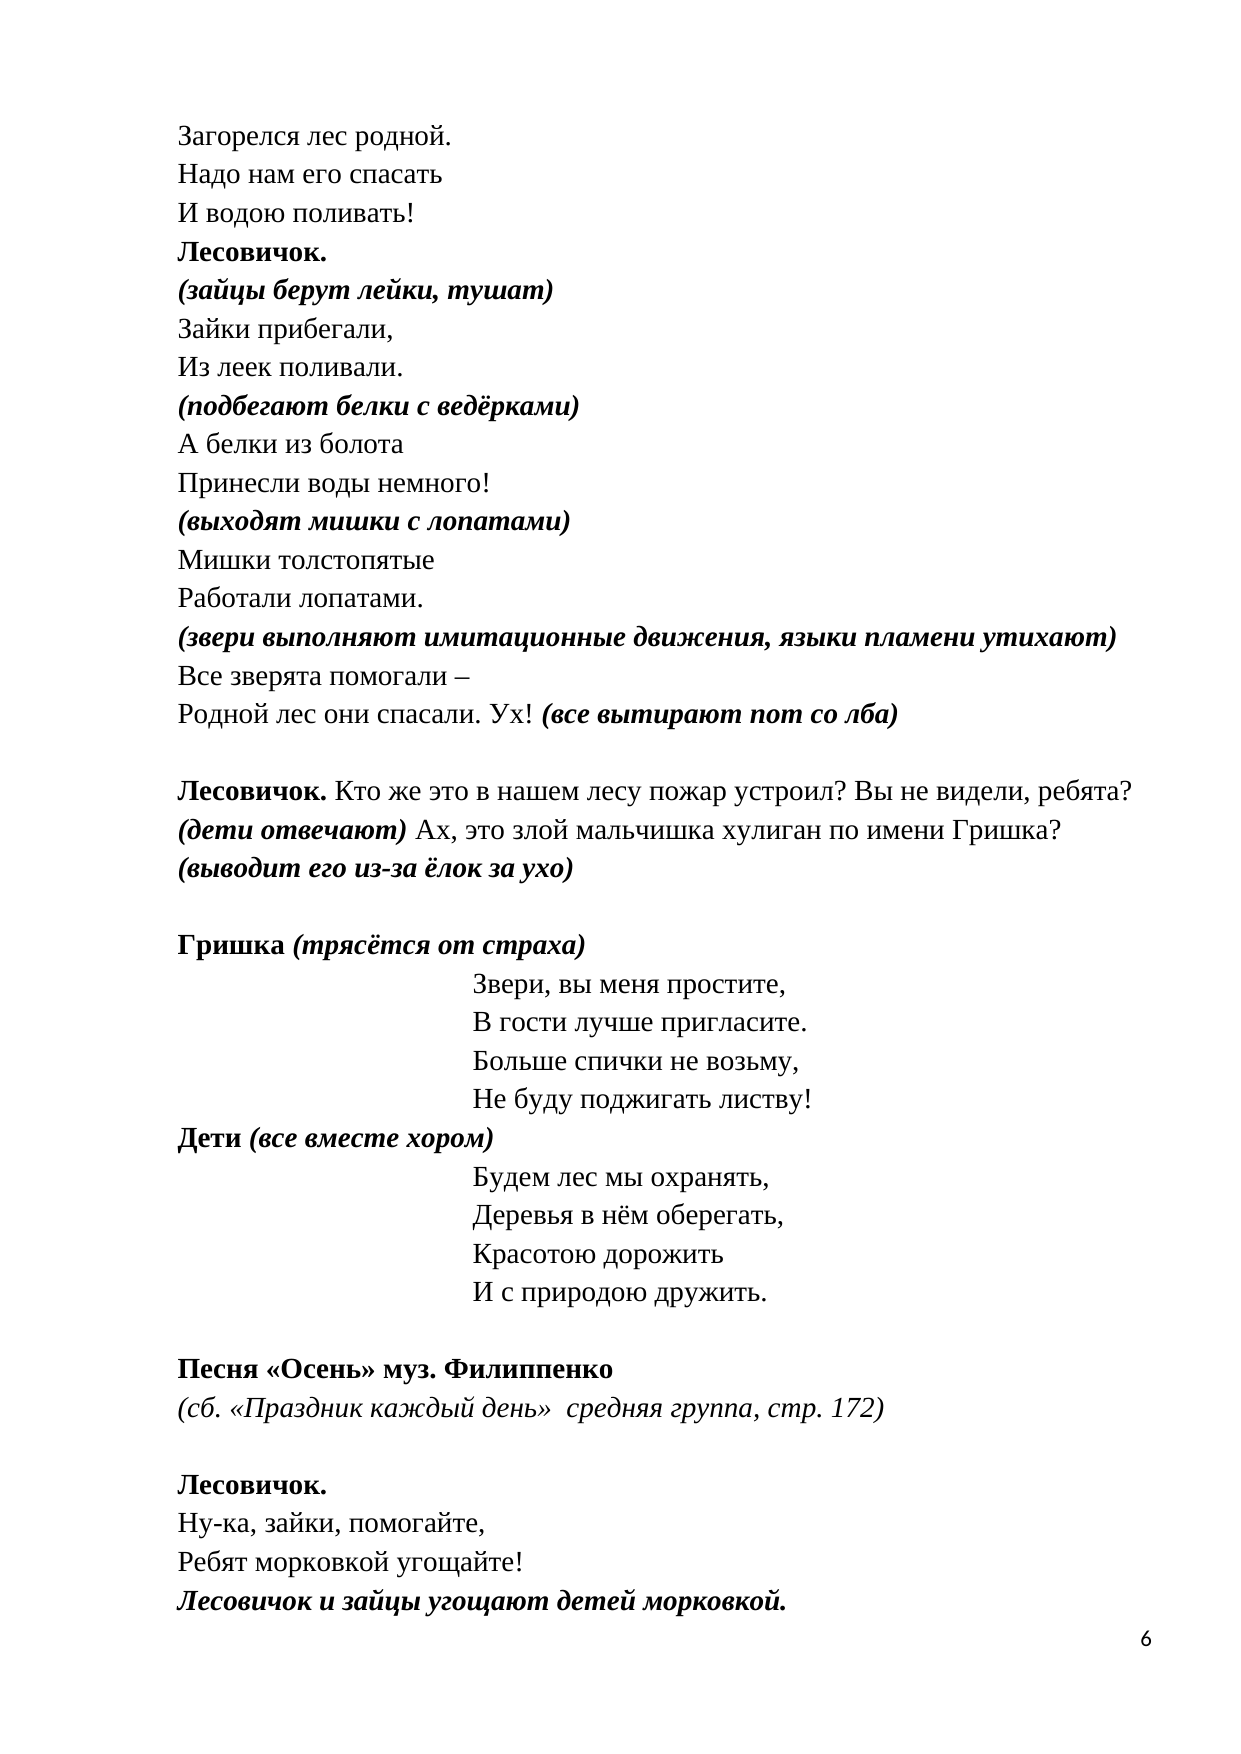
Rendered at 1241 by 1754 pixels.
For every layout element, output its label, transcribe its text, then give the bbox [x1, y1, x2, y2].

text Ребят морковкой угощайте! [177, 1544, 1152, 1578]
text Зайки прибегали, [177, 311, 1152, 344]
text Песня «Осень» муз. Филиппенко [177, 1351, 1152, 1385]
text Лесовичок и зайцы угощают детей морковкой. [177, 1583, 1152, 1616]
text (подбегают белки с ведёрками) [177, 388, 1152, 421]
text Гришка (трясётся от страха) [177, 927, 1152, 961]
text Работали лопатами. [177, 581, 1152, 614]
text Больше спички не возьму, [177, 1043, 1152, 1077]
text Мишки толстопятые [177, 542, 1152, 576]
text (звери выполняют имитационные движения, языки пламени утихают) [177, 619, 1152, 653]
text Загорелся лес родной. [177, 118, 1152, 152]
text Будем лес мы охранять, [177, 1159, 1152, 1192]
text Ну-ка, зайки, помогайте, [177, 1506, 1152, 1539]
text (выходят мишки с лопатами) [177, 503, 1152, 537]
text Принесли воды немного! [177, 465, 1152, 498]
text Звери, вы меня простите, [177, 966, 1152, 999]
text Не буду поджигать листву! [177, 1082, 1152, 1115]
text (сб. «Праздник каждый день» средняя группа, стр. 172) [177, 1390, 1152, 1423]
text Родной лес они спасали. Ух! (все вытирают пот со лба) [177, 696, 1152, 730]
text Деревья в нём оберегать, [177, 1197, 1152, 1231]
text (зайцы берут лейки, тушат) [177, 272, 1152, 306]
text Лесовичок. Кто же это в нашем лесу пожар устроил? Вы не видели, ребята? (дети отвечают) Ах, это злой мальчишка хулиган по имени Гришка? (выводит его из-за ёлок за ухо) [177, 773, 1152, 884]
text И с природою дружить. [177, 1274, 1152, 1308]
text Лесовичок. [177, 1467, 1152, 1501]
text Лесовичок. [177, 234, 1152, 267]
text Все зверята помогали – [177, 658, 1152, 691]
text В гости лучше пригласите. [177, 1004, 1152, 1038]
text Надо нам его спасать [177, 157, 1152, 190]
text Дети (все вместе хором) [177, 1120, 1152, 1154]
text Красотою дорожить [177, 1236, 1152, 1269]
text Из леек поливали. [177, 349, 1152, 383]
text А белки из болота [177, 426, 1152, 460]
text И водою поливать! [177, 195, 1152, 229]
